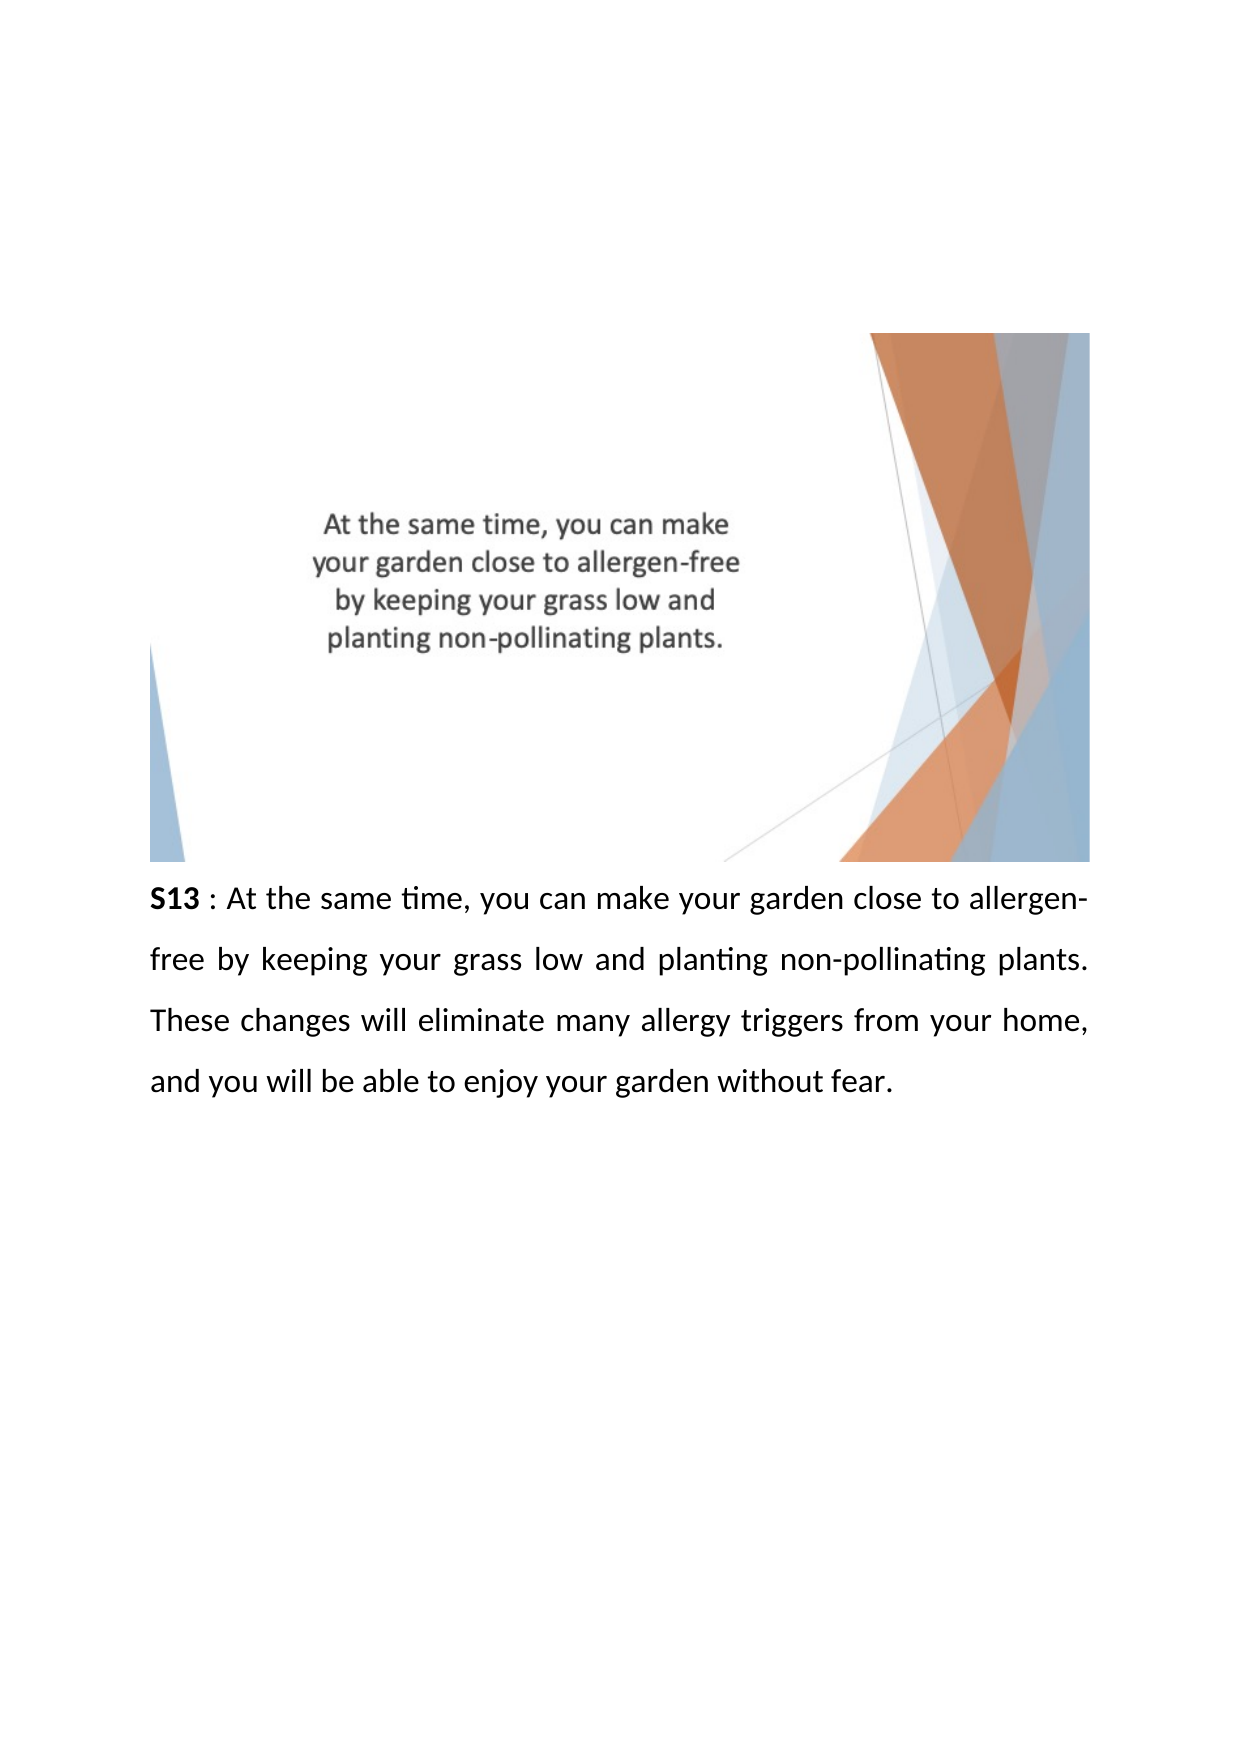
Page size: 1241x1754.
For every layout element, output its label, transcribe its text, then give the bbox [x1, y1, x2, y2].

picture [150, 333, 1090, 862]
text S13 : At the same time, you can make your garden close to allergen-free by keeping your grass low and planting non-pollinating plants. These changes will eliminate many allergy triggers from your home, and you will be able to enjoy your garden without fear. [150, 877, 1090, 1101]
